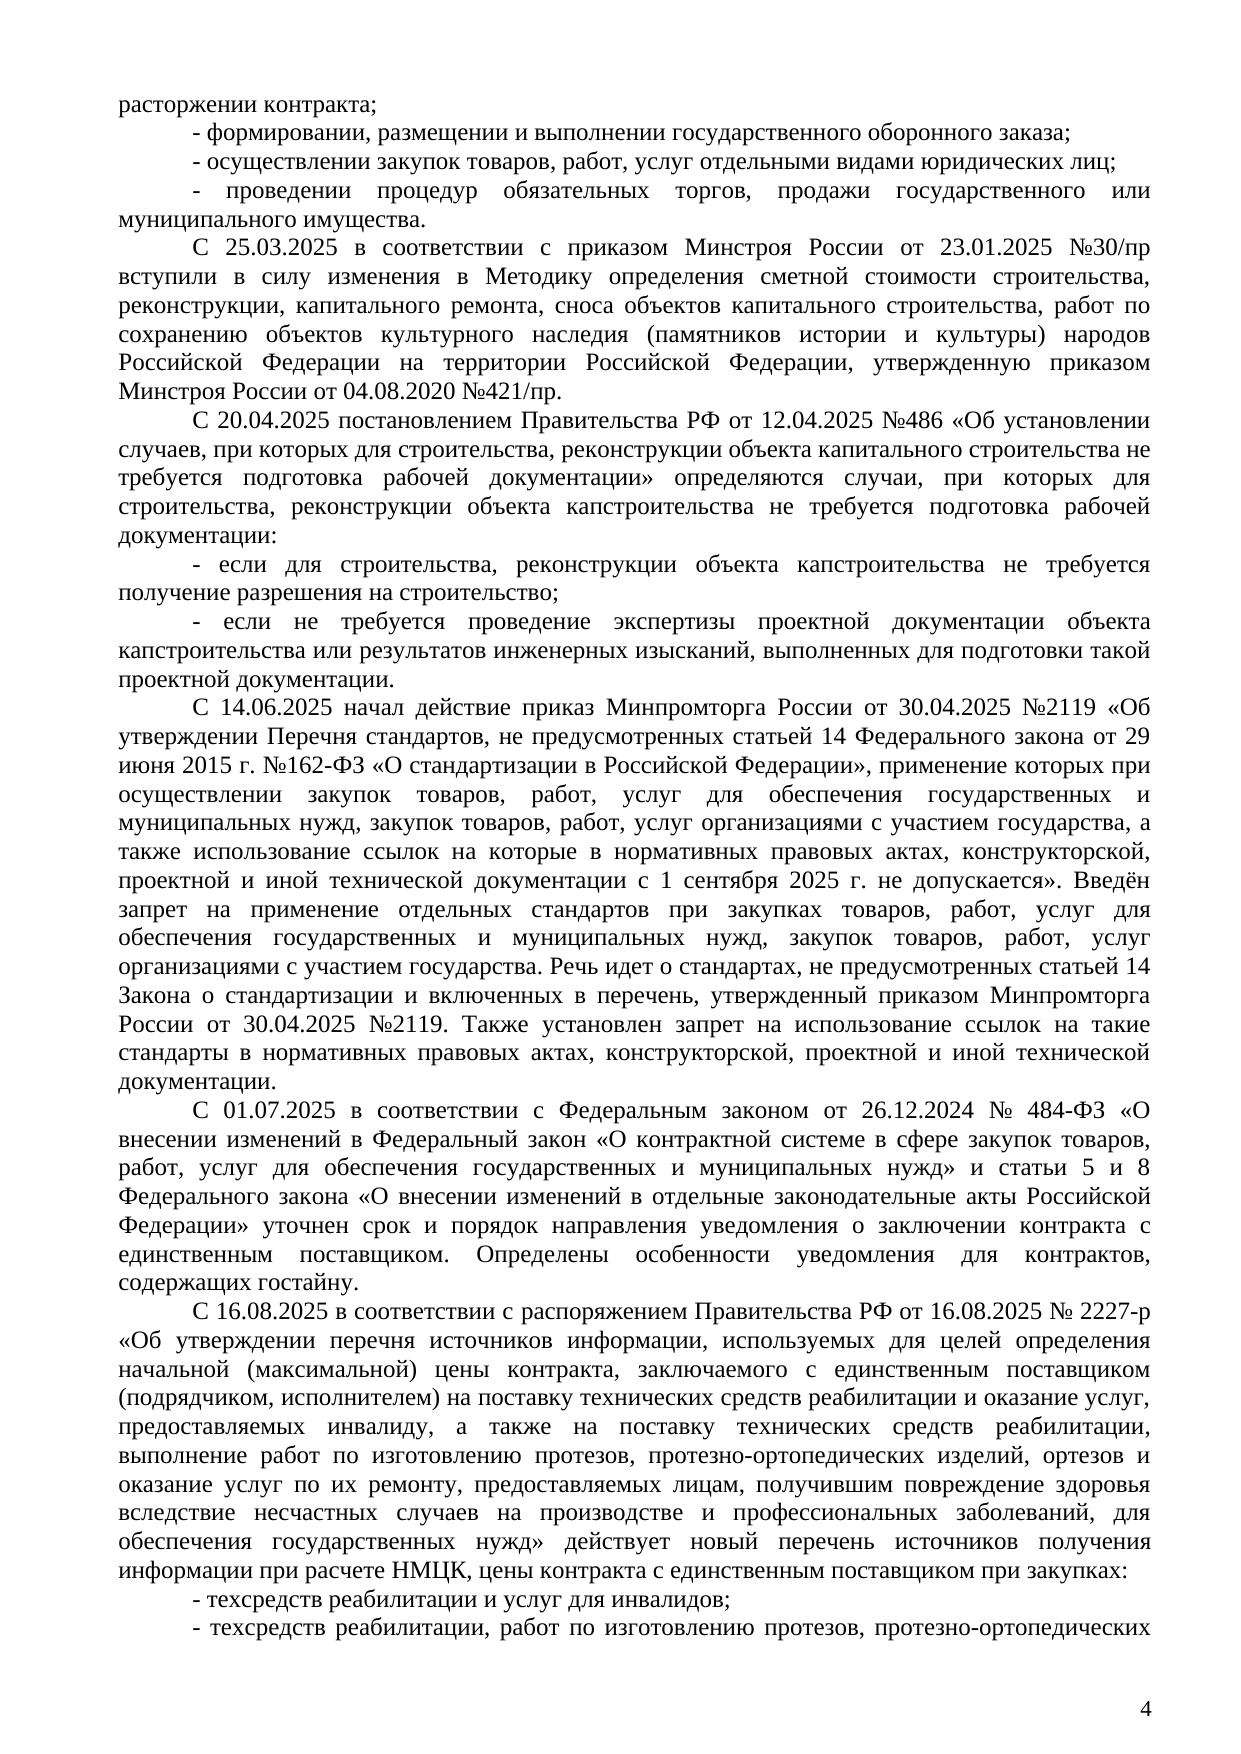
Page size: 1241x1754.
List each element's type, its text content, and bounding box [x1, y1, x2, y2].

text С 01.07.2025 в соответствии с Федеральным законом от 26.12.2024 № 484-ФЗ «О внесении изменений в Федеральный закон «О контрактной системе в сфере закупок товаров, работ, услуг для обеспечения государственных и муниципальных нужд» и статьи 5 и 8 Федерального закона «О внесении изменений в отдельные законодательные акты Российской Федерации» уточнен срок и порядок направления уведомления о заключении контракта с единственным поставщиком. Определены особенности уведомления для контрактов, содержащих гостайну. [118, 1095, 1152, 1296]
text С 14.06.2025 начал действие приказ Минпромторга России от 30.04.2025 №2119 «Об утверждении Перечня стандартов, не предусмотренных статьей 14 Федерального закона от 29 июня 2015 г. №162-ФЗ «О стандартизации в Российской Федерации», применение которых при осуществлении закупок товаров, работ, услуг для обеспечения государственных и муниципальных нужд, закупок товаров, работ, услуг организациями с участием государства, а также использование ссылок на которые в нормативных правовых актах, конструкторской, проектной и иной технической документации с 1 сентября 2025 г. не допускается». Введён запрет на применение отдельных стандартов при закупках товаров, работ, услуг для обеспечения государственных и муниципальных нужд, закупок товаров, работ, услуг организациями с участием государства. Речь идет о стандартах, не предусмотренных статьей 14 Закона о стандартизации и включенных в перечень, утвержденный приказом Минпромторга России от 30.04.2025 №2119. Также установлен запрет на использование ссылок на такие стандарты в нормативных правовых актах, конструкторской, проектной и иной технической документации. [118, 692, 1152, 1095]
text - осуществлении закупок товаров, работ, услуг отдельными видами юридических лиц; [118, 146, 1152, 175]
text - если для строительства, реконструкции объекта капстроительства не требуется получение разрешения на строительство; [118, 549, 1152, 606]
text - если не требуется проведение экспертизы проектной документации объекта капстроительства или результатов инженерных изысканий, выполненных для подготовки такой проектной документации. [118, 606, 1152, 692]
text - формировании, размещении и выполнении государственного оборонного заказа; [118, 117, 1152, 146]
text С 16.08.2025 в соответствии с распоряжением Правительства РФ от 16.08.2025 № 2227-р «Об утверждении перечня источников информации, используемых для целей определения начальной (максимальной) цены контракта, заключаемого с единственным поставщиком (подрядчиком, исполнителем) на поставку технических средств реабилитации и оказание услуг, предоставляемых инвалиду, а также на поставку технических средств реабилитации, выполнение работ по изготовлению протезов, протезно-ортопедических изделий, ортезов и оказание услуг по их ремонту, предоставляемых лицам, получившим повреждение здоровья вследствие несчастных случаев на производстве и профессиональных заболеваний, для обеспечения государственных нужд» действует новый перечень источников получения информации при расчете НМЦК, цены контракта с единственным поставщиком при закупках: [118, 1296, 1152, 1584]
text - проведении процедур обязательных торгов, продажи государственного или муниципального имущества. [118, 175, 1152, 232]
text С 20.04.2025 постановлением Правительства РФ от 12.04.2025 №486 «Об установлении случаев, при которых для строительства, реконструкции объекта капитального строительства не требуется подготовка рабочей документации» определяются случаи, при которых для строительства, реконструкции объекта капстроительства не требуется подготовка рабочей документации: [118, 405, 1152, 549]
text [118, 89, 1152, 117]
text - техсредств реабилитации и услуг для инвалидов; [118, 1584, 1152, 1612]
text С 25.03.2025 в соответствии с приказом Минстроя России от 23.01.2025 №30/пр вступили в силу изменения в Методику определения сметной стоимости строительства, реконструкции, капитального ремонта, сноса объектов капитального строительства, работ по сохранению объектов культурного наследия (памятников истории и культуры) народов Российской Федерации на территории Российской Федерации, утвержденную приказом Минстроя России от 04.08.2020 №421/пр. [118, 232, 1152, 405]
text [118, 1612, 1152, 1641]
